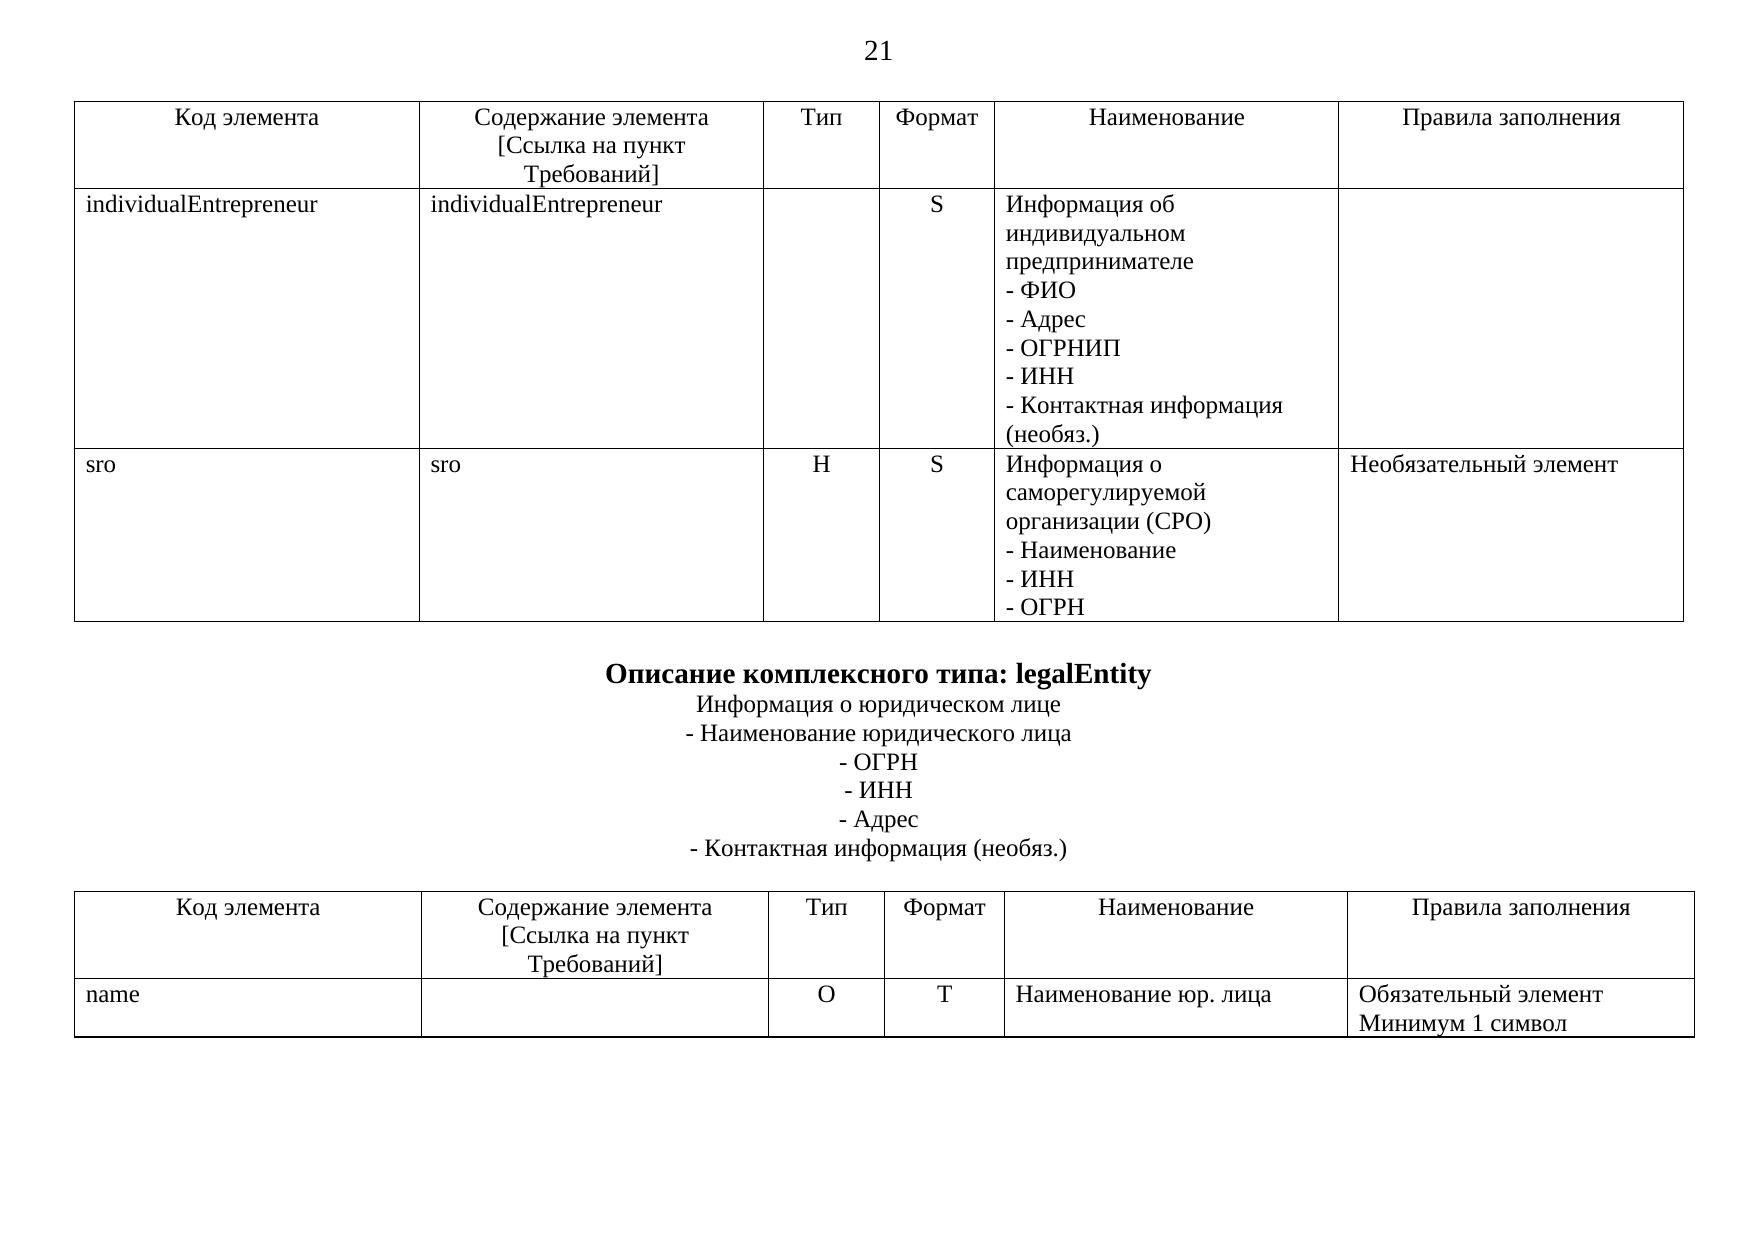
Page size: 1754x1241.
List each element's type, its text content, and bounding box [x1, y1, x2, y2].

table_cell S [880, 189, 994, 448]
table_cell Обязательный элемент Минимум 1 символ [1348, 979, 1694, 1036]
subtitle Описание комплексного типа: legalEntity [74, 656, 1683, 689]
table_cell О [769, 979, 884, 1036]
table_cell sro [75, 449, 419, 621]
table_cell Информация о саморегулируемой организации (СРО) - Наименование - ИНН - ОГРН [995, 449, 1338, 621]
table_cell Наименование юр. лица [1005, 979, 1347, 1036]
text - ИНН [74, 776, 1683, 804]
table_header Правила заполнения [1348, 892, 1694, 978]
table_cell sro [420, 449, 763, 621]
table_cell Необязательный элемент [1339, 449, 1683, 621]
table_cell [1339, 189, 1683, 448]
table_cell Т [885, 979, 1004, 1036]
text Информация о юридическом лице [74, 689, 1683, 718]
table_cell individualEntrepreneur [75, 189, 419, 448]
table_header Формат [880, 102, 994, 188]
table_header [422, 892, 768, 978]
table_header Код элемента [75, 892, 421, 978]
table_header Код элемента [75, 102, 419, 188]
table_cell S [880, 449, 994, 621]
table_cell УО [764, 189, 879, 448]
text - Наименование юридического лица [74, 718, 1683, 747]
table_header Правила заполнения [1339, 102, 1683, 188]
table_header Наименование [1005, 892, 1347, 978]
table_cell Н [764, 449, 879, 621]
table_header Содержание элемента [Ссылка на пункт Требований] [420, 102, 763, 188]
text - ОГРН [74, 747, 1683, 776]
table_cell [422, 979, 768, 1036]
table_cell name [75, 979, 421, 1036]
table_header Наименование [995, 102, 1338, 188]
table_header Формат [885, 892, 1004, 978]
text - Контактная информация (необяз.) [74, 833, 1683, 862]
table_cell individualEntrepreneur [420, 189, 763, 448]
table_header Тип [769, 892, 884, 978]
table_cell Информация об индивидуальном предпринимателе - ФИО - Адрес - ОГРНИП - ИНН - Контактная информация (необяз.) [995, 189, 1338, 448]
text - Адрес [74, 804, 1683, 833]
table_header Тип [764, 102, 879, 188]
